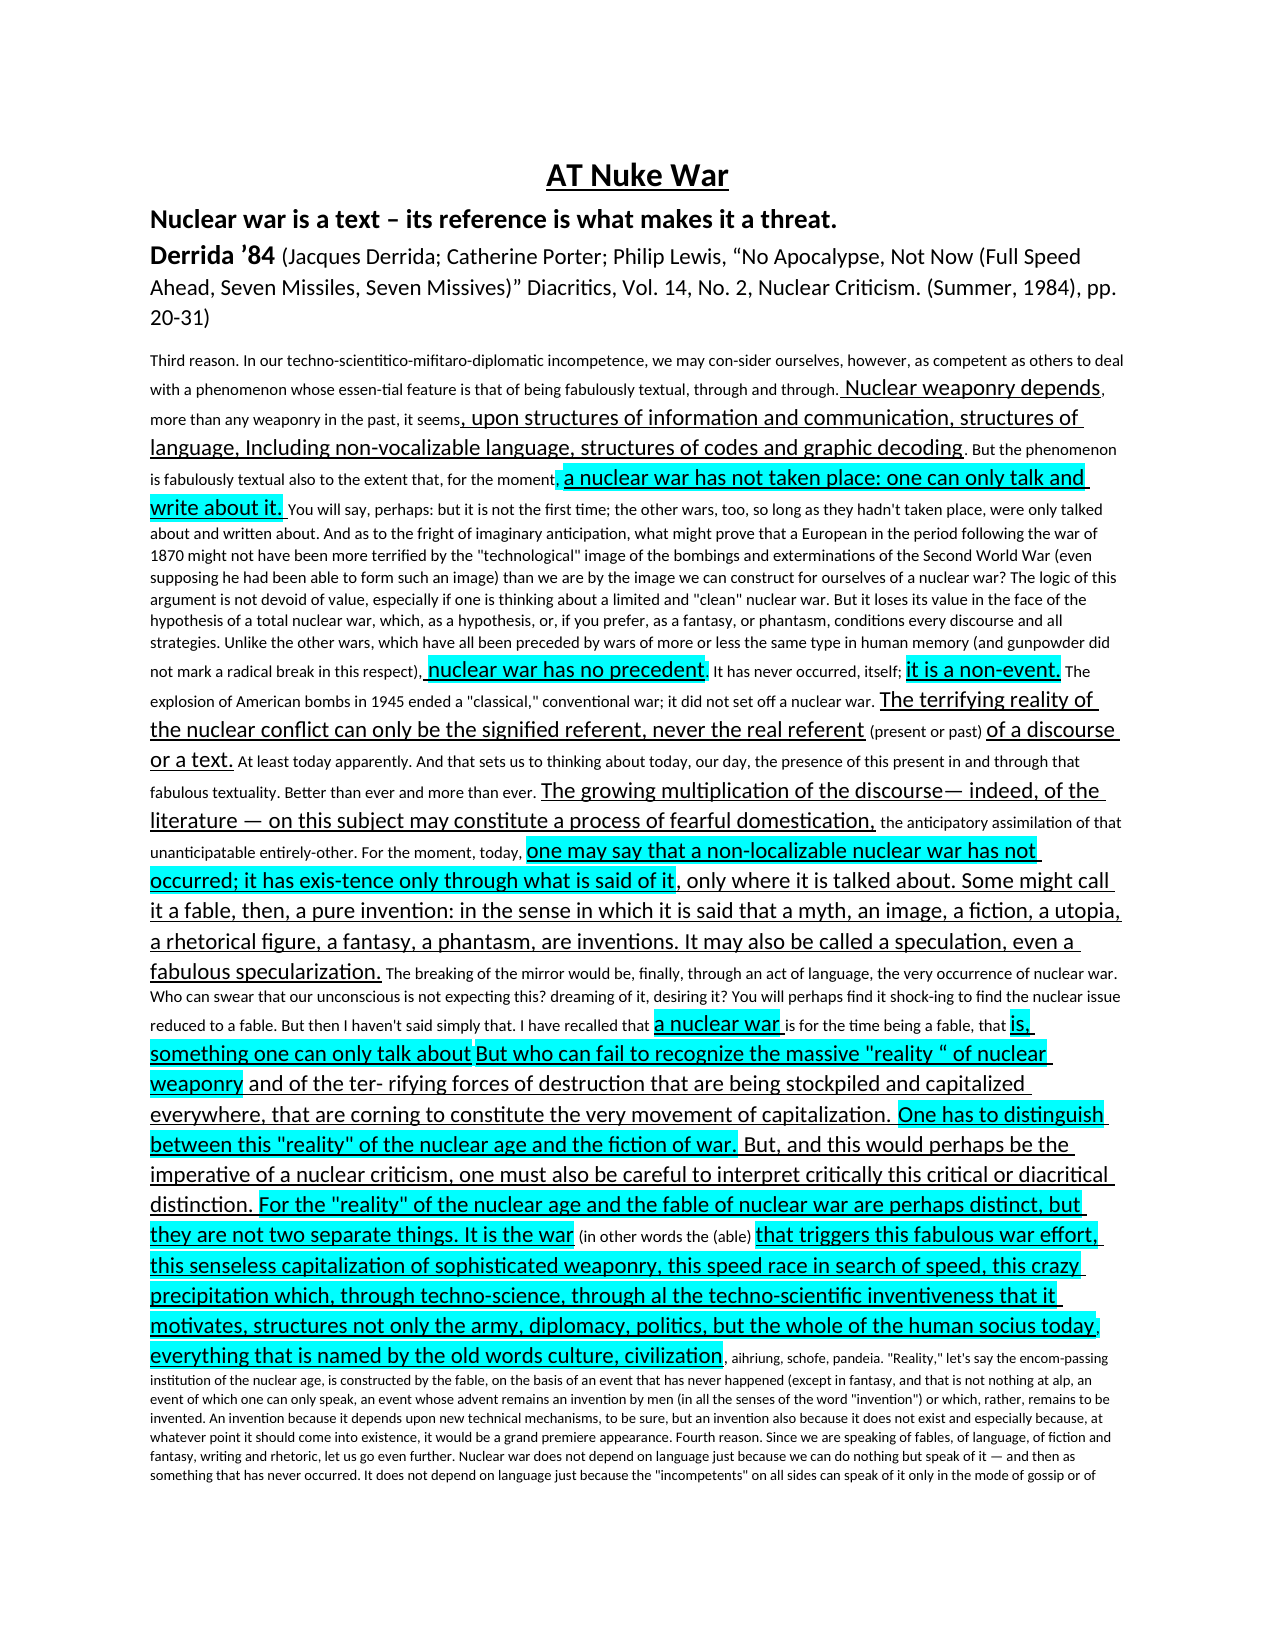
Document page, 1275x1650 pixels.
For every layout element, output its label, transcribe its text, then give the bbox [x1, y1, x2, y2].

subtitle AT Nuke War [150, 154, 1125, 195]
text Derrida ’84 (Jacques Derrida; Catherine Porter; Philip Lewis, “No Apocalypse, Not Now (Full Speed Ahead, Seven Missiles, Seven Missives)” Diacritics, Vol. 14, No. 2, Nuclear Criticism. (Summer, 1984), pp. 20-31) [150, 238, 1125, 331]
subtitle Nuclear war is a text – its reference is what makes it a threat. [150, 202, 1125, 235]
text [150, 350, 1125, 1484]
